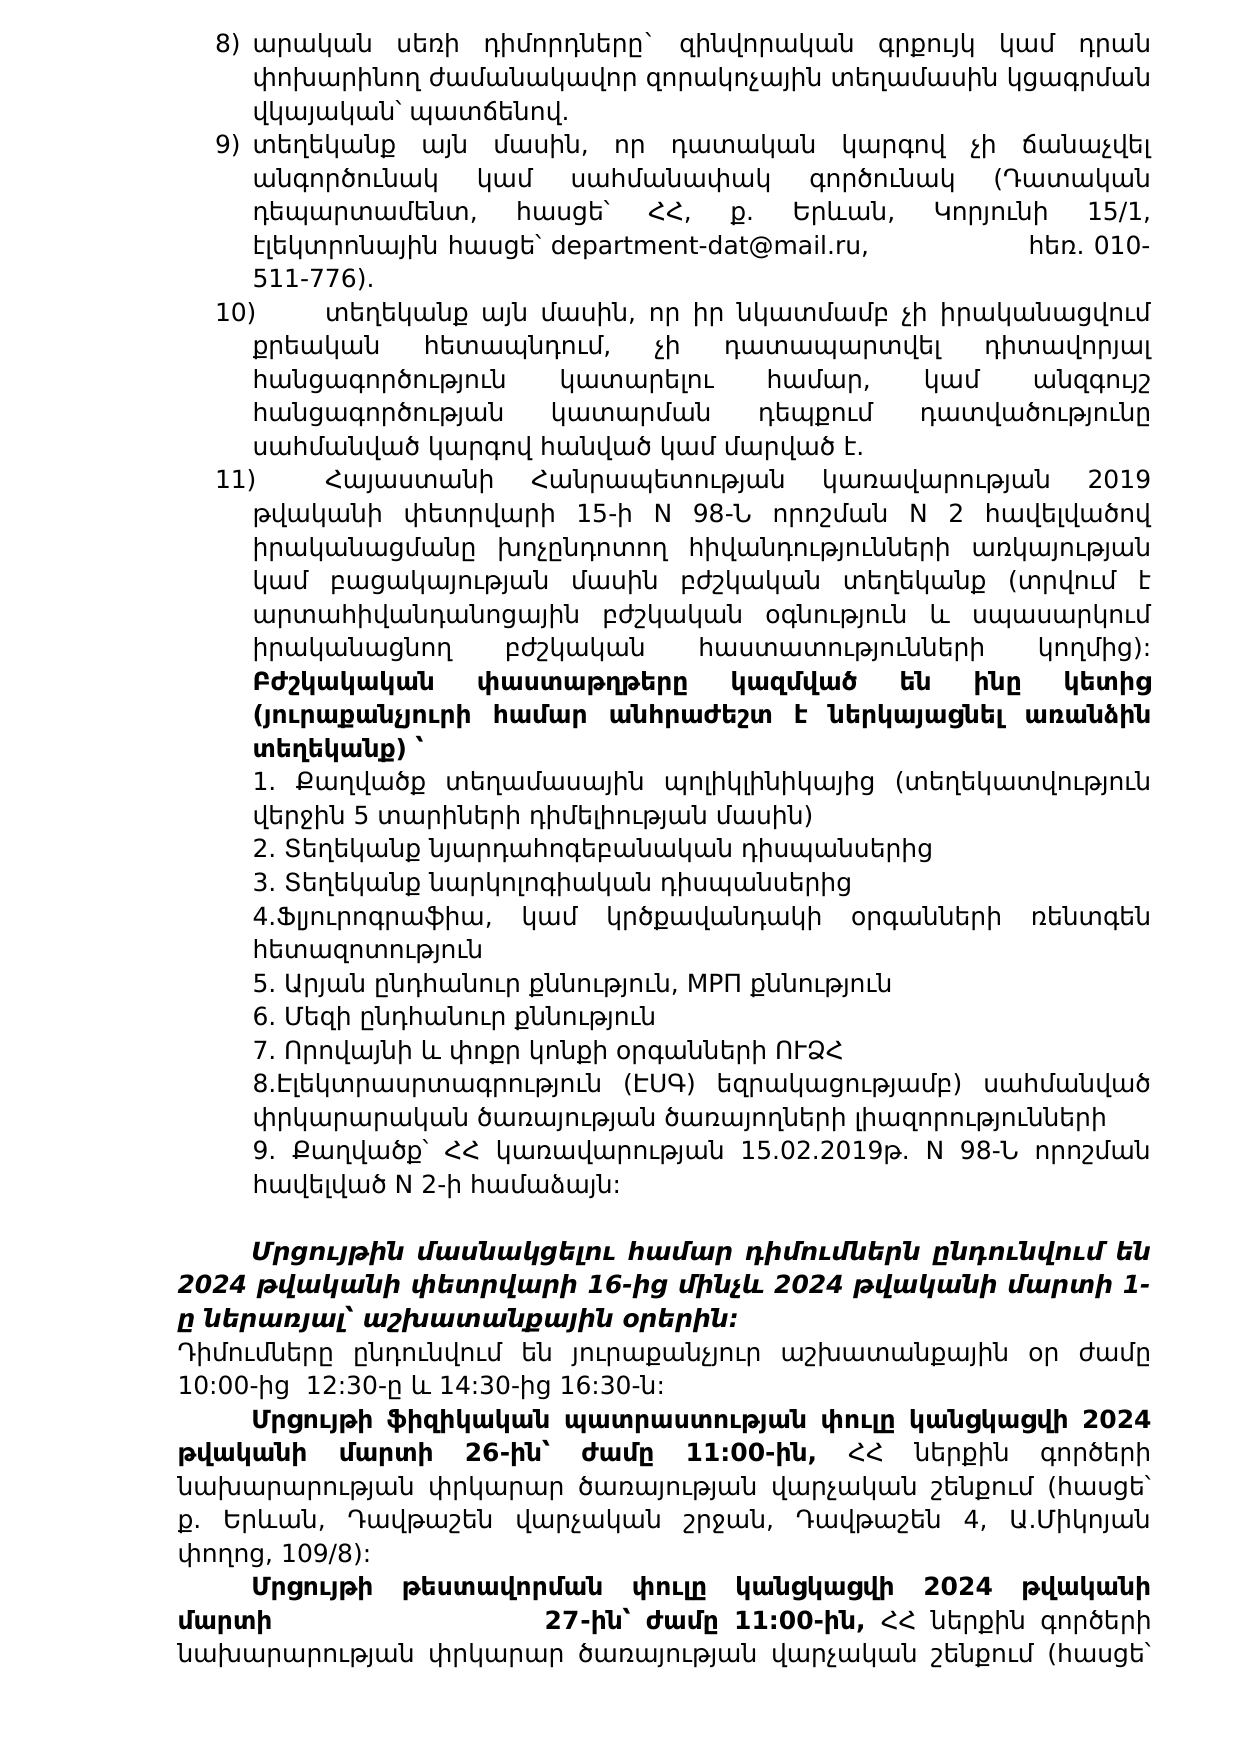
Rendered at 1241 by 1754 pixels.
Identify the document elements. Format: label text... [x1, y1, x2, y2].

list Հայաստանի Հանրապետության կառավարության 2019 թվականի փետրվարի 15-ի N 98-Ն որոշման N 2 հավելվածով իրականացմանը խոչընդոտող հիվանդությունների առկայության կամ բացակայության մասին բժշկական տեղեկանք (տրվում է արտահիվանդանոցային բժշկական օգնություն և սպասարկում իրականացնող բժշկական հաստատությունների կողմից): Բժշկակական փաստաթղթերը կազմված են ինը կետից (յուրաքանչյուրի համար անհրաժեշտ է ներկայացնել առանձին տեղեկանք) ՝ [215, 466, 1152, 763]
list տեղեկանք այն մասին, որ դատական կարգով չի ճանաչվել անգործունակ կամ սահմանափակ գործունակ (Դատական դեպարտամենտ, հասցե՝ ՀՀ, ք. Երևան, Կորյունի 15/1, էլեկտրոնային հասցե՝ department-dat@mail.ru, հեռ. 010-511-776). [215, 130, 1152, 293]
text Մրցույթի ֆիզիկական պատրաստության փուլը կանցկացվի 2024 թվականի մարտի 26-ին՝ ժամը 11:00-ին, ՀՀ ներքին գործերի նախարարության փրկարար ծառայության վարչական շենքում (հասցե՝ ք. Երևան, Դավթաշեն վարչական շրջան, Դավթաշեն 4, Ա.Միկոյան փողոց, 109/8): [177, 1405, 1152, 1568]
list արական սեռի դիմորդները` զինվորական գրքույկ կամ դրան փոխարինող ժամանակավոր զորակոչային տեղամասին կցագրման վկայական՝ պատճենով. [215, 29, 1152, 126]
list տեղեկանք այն մասին, որ իր նկատմամբ չի իրականացվում քրեական հետապնդում, չի դատապարտվել դիտավորյալ հանցագործություն կատարելու համար, կամ անզգույշ հանցագործության կատարման դեպքում դատվածությունը սահմանված կարգով հանված կամ մարված է. [215, 298, 1152, 461]
text Մրցույթին մասնակցելու համար դիմումներն ընդունվում են 2024 թվականի փետրվարի 16-ից մինչև 2024 թվականի մարտի 1-ը ներառյալ՝ աշխատանքային օրերին: [177, 1237, 1152, 1333]
list 6. Մեզի ընդհանուր քննություն [252, 1002, 1152, 1031]
list 1. Քաղվածք տեղամասային պոլիկլինիկայից (տեղեկատվություն վերջին 5 տարիների դիմելիության մասին) [252, 767, 1152, 830]
list 7. Որովայնի և փոքր կոնքի օրգանների ՈՒՁՀ [252, 1036, 1152, 1065]
list 4.Ֆլյուրոգրաֆիա, կամ կրծքավանդակի օրգանների ռենտգեն հետազոտություն [252, 902, 1152, 964]
list 3. Տեղեկանք նարկոլոգիական դիսպանսերից [252, 868, 1152, 897]
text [177, 1572, 1152, 1669]
list 8.Էլեկտրասրտագրություն (ԷՍԳ) եզրակացությամբ) սահմանված փրկարարական ծառայության ծառայողների լիազորությունների [252, 1069, 1152, 1132]
list 2. Տեղեկանք նյարդահոգեբանական դիսպանսերից [252, 834, 1152, 864]
list 9. Քաղվածք՝ ՀՀ կառավարության 15.02.2019թ. N 98-Ն որոշման հավելված N 2-ի համաձայն: [252, 1136, 1152, 1199]
list 5. Արյան ընդհանուր քննություն, МРП քննություն [252, 969, 1152, 998]
text Դիմումները ընդունվում են յուրաքանչյուր աշխատանքային օր ժամը 10:00-ից 12:30-ը և 14:30-ից 16:30-ն: [177, 1338, 1152, 1400]
